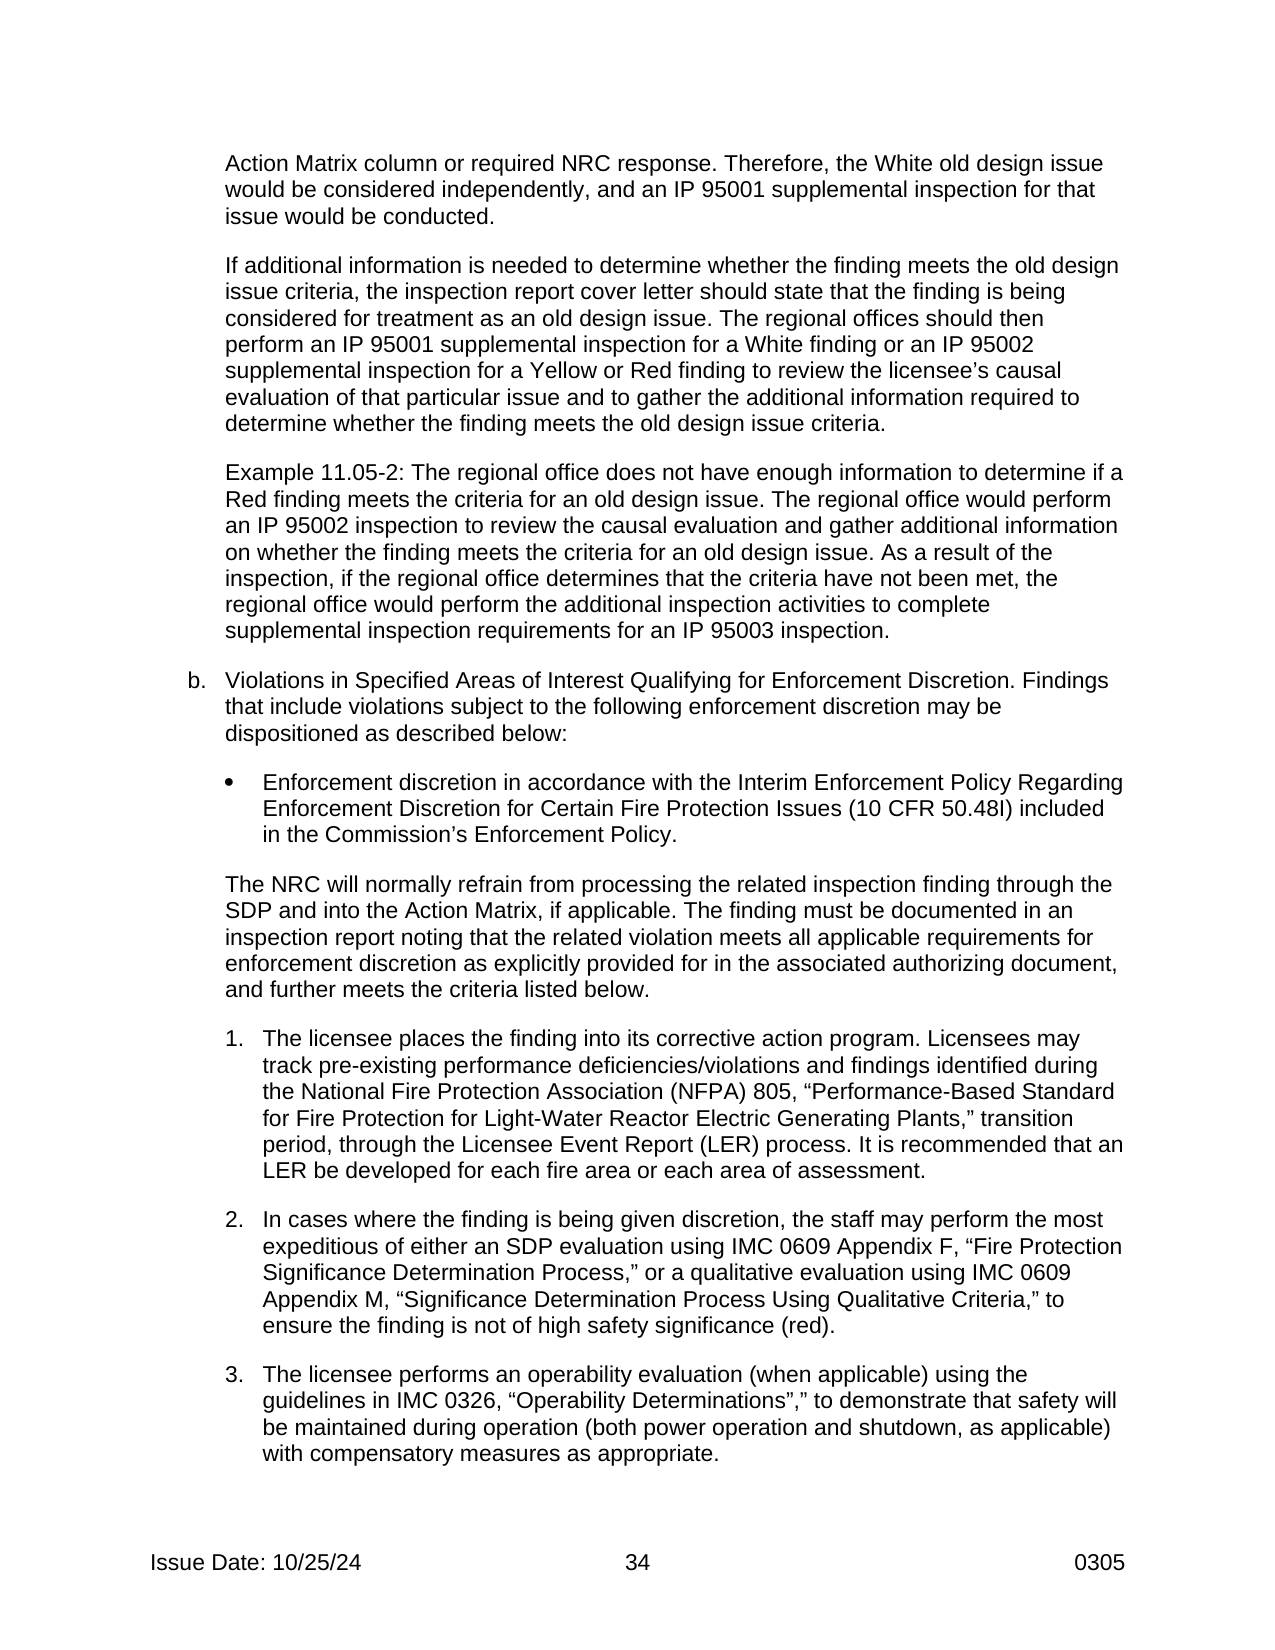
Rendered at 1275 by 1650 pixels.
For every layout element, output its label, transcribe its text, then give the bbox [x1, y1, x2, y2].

list Violations in Specified Areas of Interest Qualifying for Enforcement Discretion. Findings that include violations subject to the following enforcement discretion may be dispositioned as described below: [187, 667, 1125, 746]
text Example 11.05-2: The regional office does not have enough information to determine if a Red finding meets the criteria for an old design issue. The regional office would perform an IP 95002 inspection to review the causal evaluation and gather additional information on whether the finding meets the criteria for an old design issue. As a result of the inspection, if the regional office determines that the criteria have not been met, the regional office would perform the additional inspection activities to complete supplemental inspection requirements for an IP 95003 inspection. [225, 459, 1125, 644]
text 1. The licensee places the finding into its corrective action program. Licensees may track pre-existing performance deficiencies/violations and findings identified during the National Fire Protection Association (NFPA) 805, “Performance-Based Standard for Fire Protection for Light-Water Reactor Electric Generating Plants,” transition period, through the Licensee Event Report (LER) process. It is recommended that an LER be developed for each fire area or each area of assessment. [225, 1025, 1125, 1183]
list Enforcement discretion in accordance with the Interim Enforcement Policy Regarding Enforcement Discretion for Certain Fire Protection Issues (10 CFR 50.48I) included in the Commission’s Enforcement Policy. [225, 769, 1125, 848]
text 2. In cases where the finding is being given discretion, the staff may perform the most expeditious of either an SDP evaluation using IMC 0609 Appendix F, “Fire Protection Significance Determination Process,” or a qualitative evaluation using IMC 0609 Appendix M, “Significance Determination Process Using Qualitative Criteria,” to ensure the finding is not of high safety significance (red). [225, 1206, 1125, 1338]
text If additional information is needed to determine whether the finding meets the old design issue criteria, the inspection report cover letter should state that the finding is being considered for treatment as an old design issue. The regional offices should then perform an IP 95001 supplemental inspection for a White finding or an IP 95002 supplemental inspection for a Yellow or Red finding to review the licensee’s causal evaluation of that particular issue and to gather the additional information required to determine whether the finding meets the old design issue criteria. [225, 252, 1125, 436]
text The NRC will normally refrain from processing the related inspection finding through the SDP and into the Action Matrix, if applicable. The finding must be documented in an inspection report noting that the related violation meets all applicable requirements for enforcement discretion as explicitly provided for in the associated authorizing document, and further meets the criteria listed below. [225, 871, 1125, 1002]
text 3. The licensee performs an operability evaluation (when applicable) using the guidelines in IMC 0326, “Operability Determinations”,” to demonstrate that safety will be maintained during operation (both power operation and shutdown, as applicable) with compensatory measures as appropriate. [225, 1361, 1125, 1467]
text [225, 150, 1125, 229]
